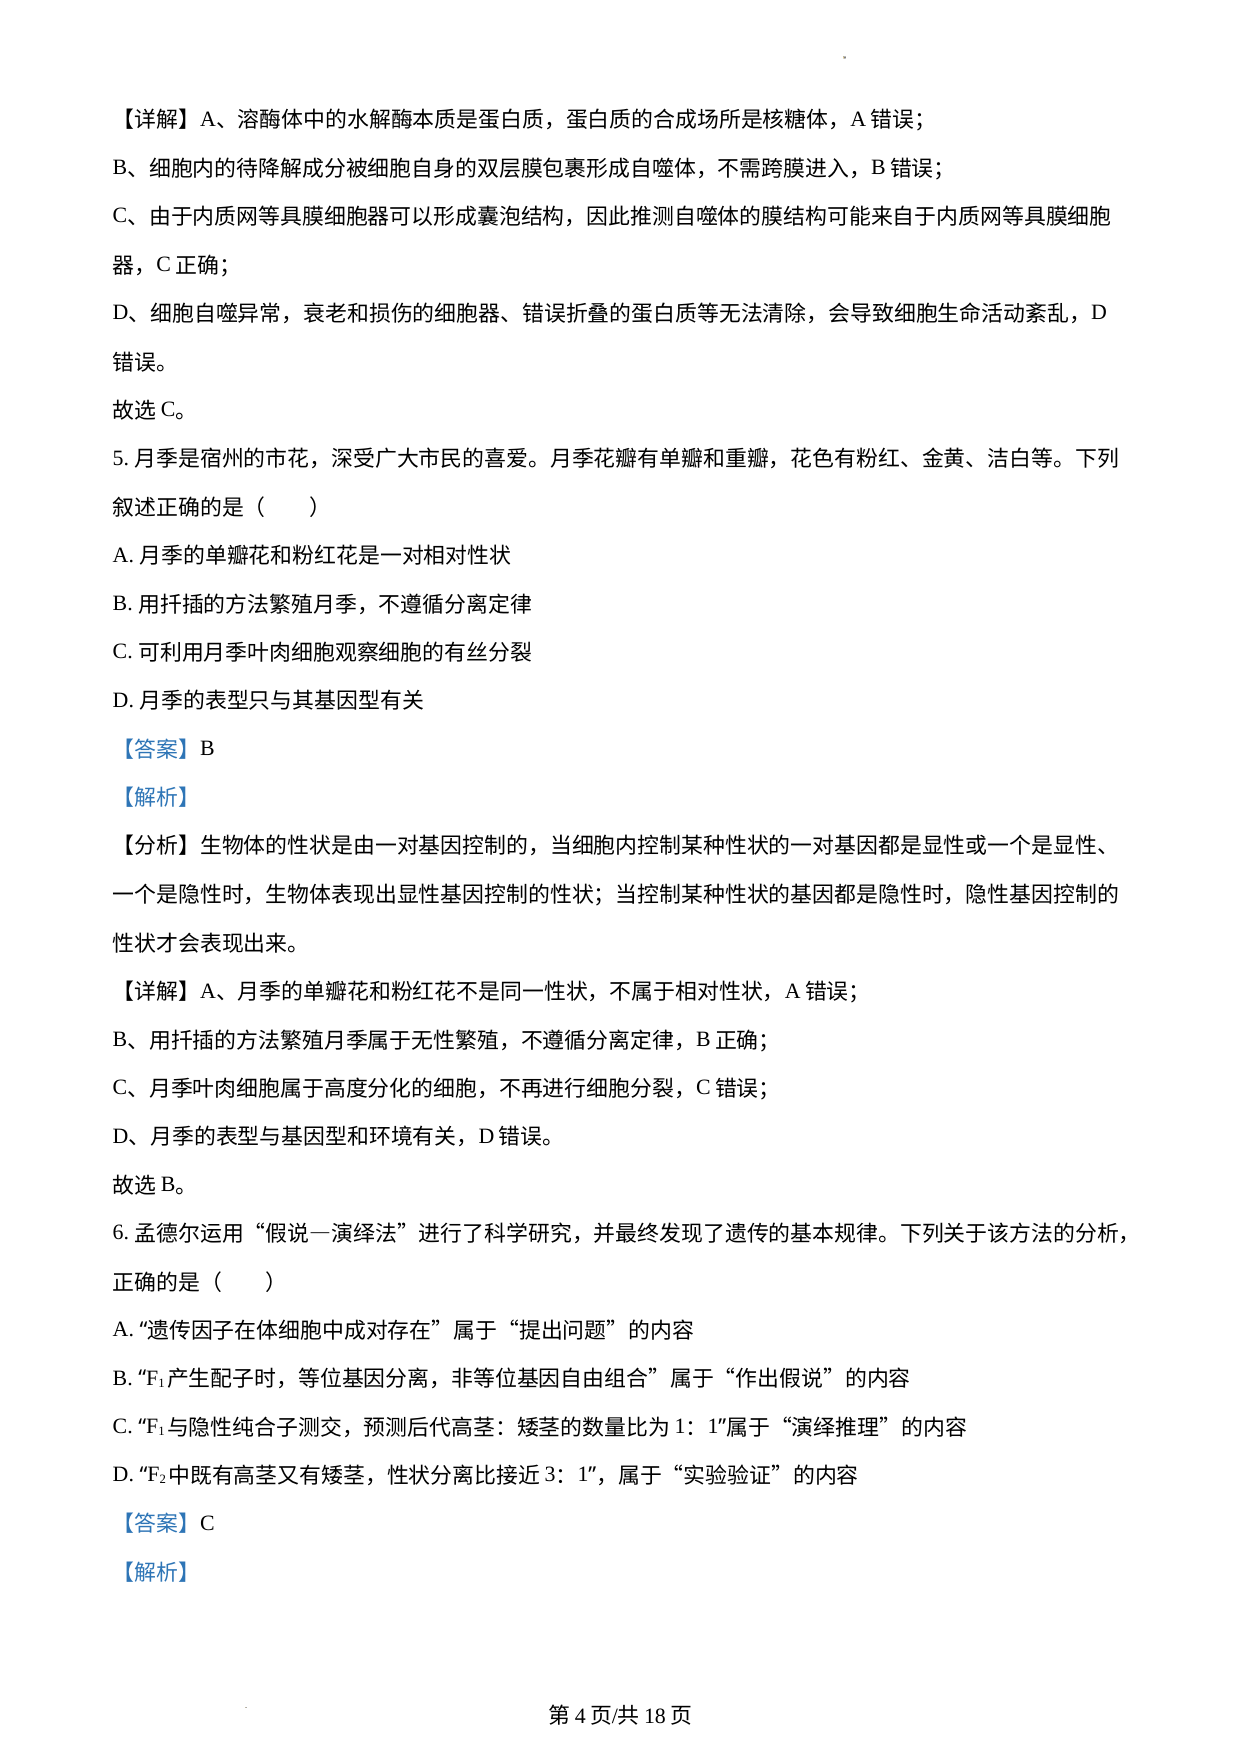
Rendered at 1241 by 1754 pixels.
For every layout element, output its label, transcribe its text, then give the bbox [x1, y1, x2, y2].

text C、月季叶肉细胞属于高度分化的细胞，不再进行细胞分裂，C错误； [112, 1071, 1128, 1103]
text B. 用扦插的方法繁殖月季，不遵循分离定律 [112, 586, 1128, 619]
text 【答案】B [112, 731, 1128, 764]
text C. “F1与隐性纯合子测交，预测后代高茎：矮茎的数量比为1：1”属于“演绎推理”的内容 [112, 1409, 1128, 1442]
text A. 月季的单瓣花和粉红花是一对相对性状 [112, 538, 1128, 571]
text D、细胞自噬异常，衰老和损伤的细胞器、错误折叠的蛋白质等无法清除，会导致细胞生命活动紊乱，D错误。 [112, 296, 1128, 377]
text 【解析】 [112, 780, 1128, 812]
text 【详解】A、溶酶体中的水解酶本质是蛋白质，蛋白质的合成场所是核糖体，A错误； [112, 102, 1128, 134]
text B、细胞内的待降解成分被细胞自身的双层膜包裹形成自噬体，不需跨膜进入，B错误； [112, 150, 1128, 183]
text 5. 月季是宿州的市花，深受广大市民的喜爱。月季花瓣有单瓣和重瓣，花色有粉红、金黄、洁白等。下列叙述正确的是（ ） [112, 441, 1128, 522]
text D. “F2中既有高茎又有矮茎，性状分离比接近3：1”，属于“实验验证”的内容 [112, 1458, 1128, 1490]
text 【解析】 [112, 1554, 1128, 1587]
text B. “F1产生配子时，等位基因分离，非等位基因自由组合”属于“作出假说”的内容 [112, 1361, 1128, 1393]
text 故选C。 [112, 393, 1128, 425]
text 【分析】生物体的性状是由一对基因控制的，当细胞内控制某种性状的一对基因都是显性或一个是显性、一个是隐性时，生物体表现出显性基因控制的性状；当控制某种性状的基因都是隐性时，隐性基因控制的性状才会表现出来。 [112, 828, 1128, 958]
text 6. 孟德尔运用“假说—演绎法”进行了科学研究，并最终发现了遗传的基本规律。下列关于该方法的分析，正确的是（ ） [112, 1216, 1128, 1297]
text 【答案】C [112, 1506, 1128, 1538]
text A. “遗传因子在体细胞中成对存在”属于“提出问题”的内容 [112, 1313, 1128, 1345]
text 故选B。 [112, 1167, 1128, 1200]
text B、用扦插的方法繁殖月季属于无性繁殖，不遵循分离定律，B正确； [112, 1022, 1128, 1055]
text D、月季的表型与基因型和环境有关，D错误。 [112, 1119, 1128, 1151]
text D. 月季的表型只与其基因型有关 [112, 683, 1128, 716]
text C. 可利用月季叶肉细胞观察细胞的有丝分裂 [112, 635, 1128, 667]
text 【详解】A、月季的单瓣花和粉红花不是同一性状，不属于相对性状，A错误； [112, 974, 1128, 1006]
text C、由于内质网等具膜细胞器可以形成囊泡结构，因此推测自噬体的膜结构可能来自于内质网等具膜细胞器，C正确； [112, 198, 1128, 280]
